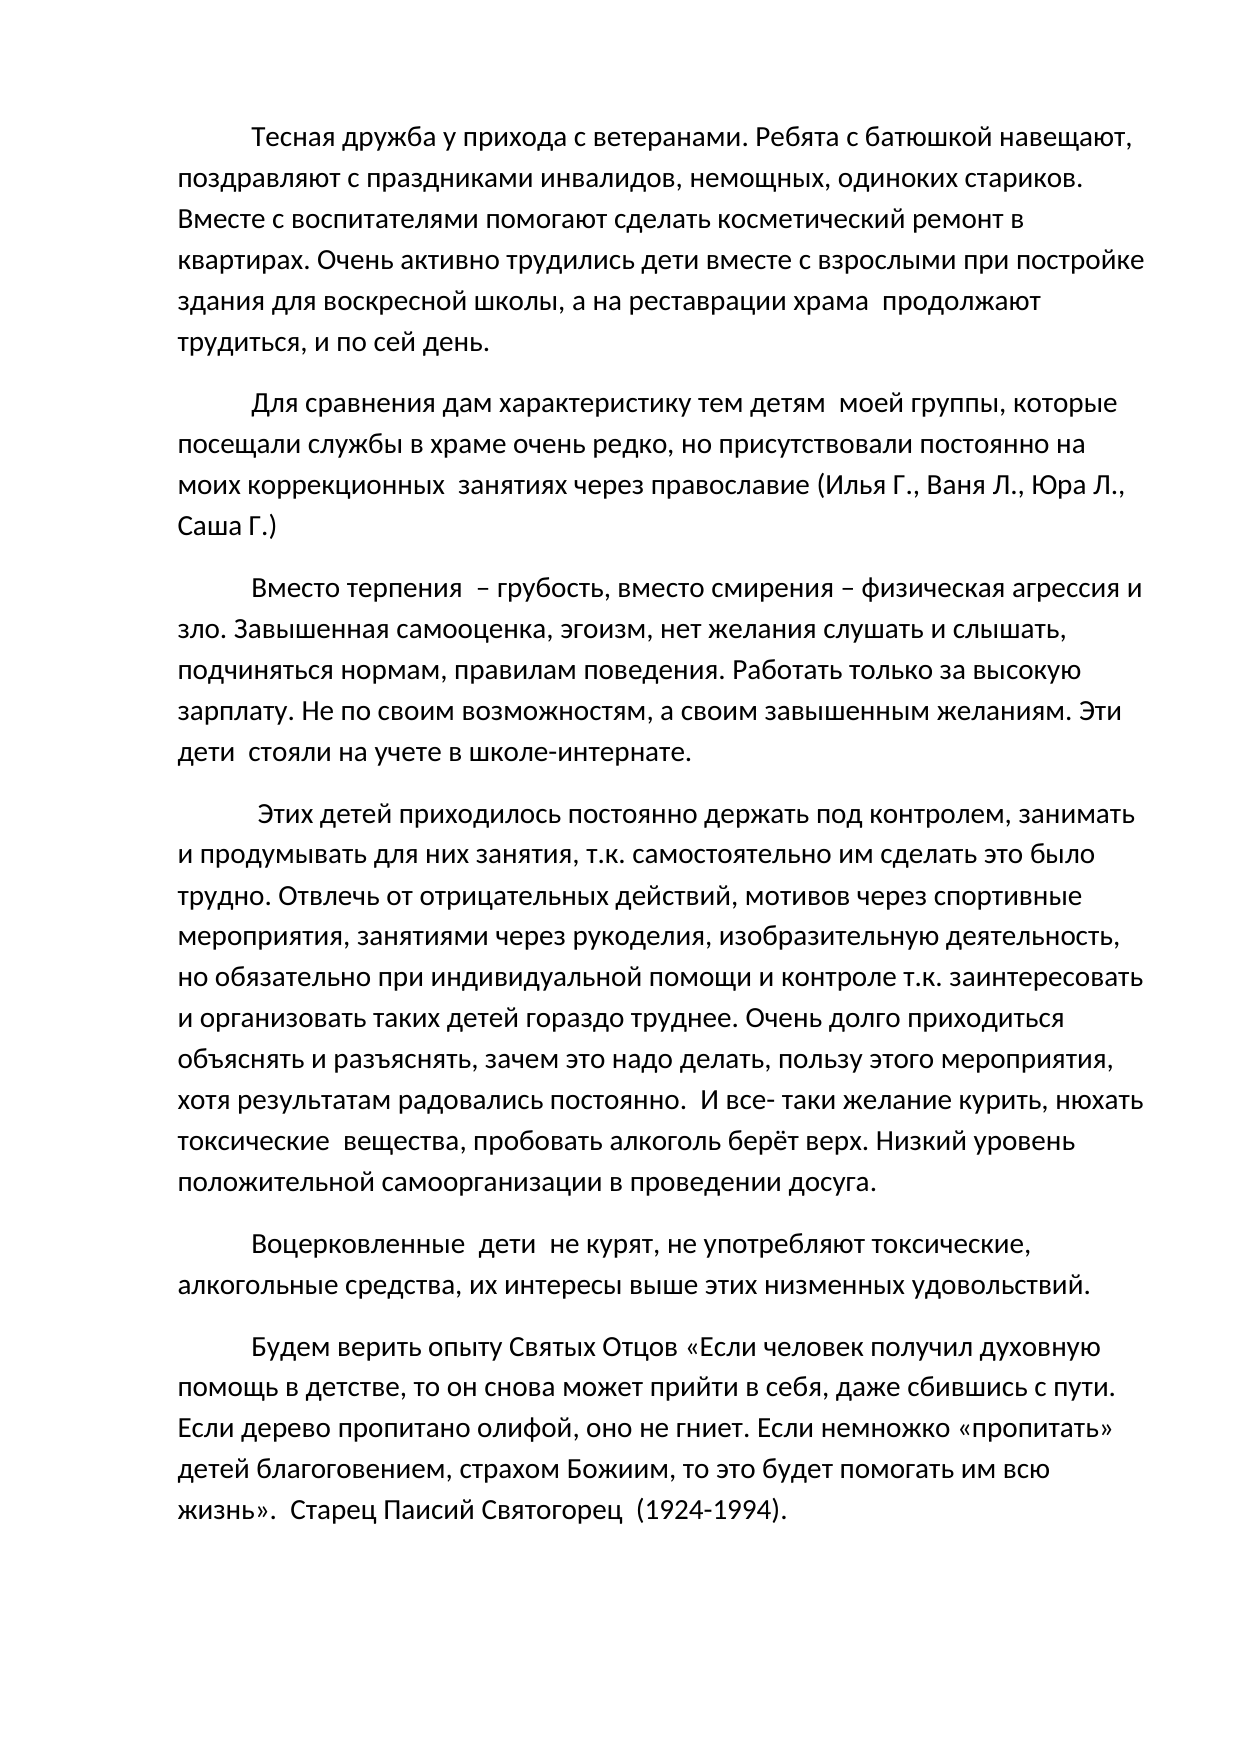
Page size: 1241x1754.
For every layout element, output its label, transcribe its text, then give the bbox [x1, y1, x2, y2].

text Воцерковленные дети не курят, не употребляют токсические, алкогольные средства, их интересы выше этих низменных удовольствий. [177, 1225, 1152, 1301]
text Этих детей приходилось постоянно держать под контролем, занимать и продумывать для них занятия, т.к. самостоятельно им сделать это было трудно. Отвлечь от отрицательных действий, мотивов через спортивные мероприятия, занятиями через рукоделия, изобразительную деятельность, но обязательно при индивидуальной помощи и контроле т.к. заинтересовать и организовать таких детей гораздо труднее. Очень долго приходиться объяснять и разъяснять, зачем это надо делать, пользу этого мероприятия, хотя результатам радовались постоянно. И все- таки желание курить, нюхать токсические вещества, пробовать алкоголь берёт верх. Низкий уровень положительной самоорганизации в проведении досуга. [177, 795, 1152, 1199]
text Будем верить опыту Святых Отцов «Если человек получил духовную помощь в детстве, то он снова может прийти в себя, даже сбившись с пути. Если дерево пропитано олифой, оно не гниет. Если немножко «пропитать» детей благоговением, страхом Божиим, то это будет помогать им всю жизнь». Старец Паисий Святогорец (1924-1994). [177, 1328, 1152, 1527]
text Для сравнения дам характеристику тем детям моей группы, которые посещали службы в храме очень редко, но присутствовали постоянно на моих коррекционных занятиях через православие (Илья Г., Ваня Л., Юра Л., Саша Г.) [177, 384, 1152, 543]
text Тесная дружба у прихода с ветеранами. Ребята с батюшкой навещают, поздравляют с праздниками инвалидов, немощных, одиноких стариков. Вместе с воспитателями помогают сделать косметический ремонт в квартирах. Очень активно трудились дети вместе с взрослыми при постройке здания для воскресной школы, а на реставрации храма продолжают трудиться, и по сей день. [177, 118, 1152, 358]
text Вместо терпения – грубость, вместо смирения – физическая агрессия и зло. Завышенная самооценка, эгоизм, нет желания слушать и слышать, подчиняться нормам, правилам поведения. Работать только за высокую зарплату. Не по своим возможностям, а своим завышенным желаниям. Эти дети стояли на учете в школе-интернате. [177, 569, 1152, 768]
